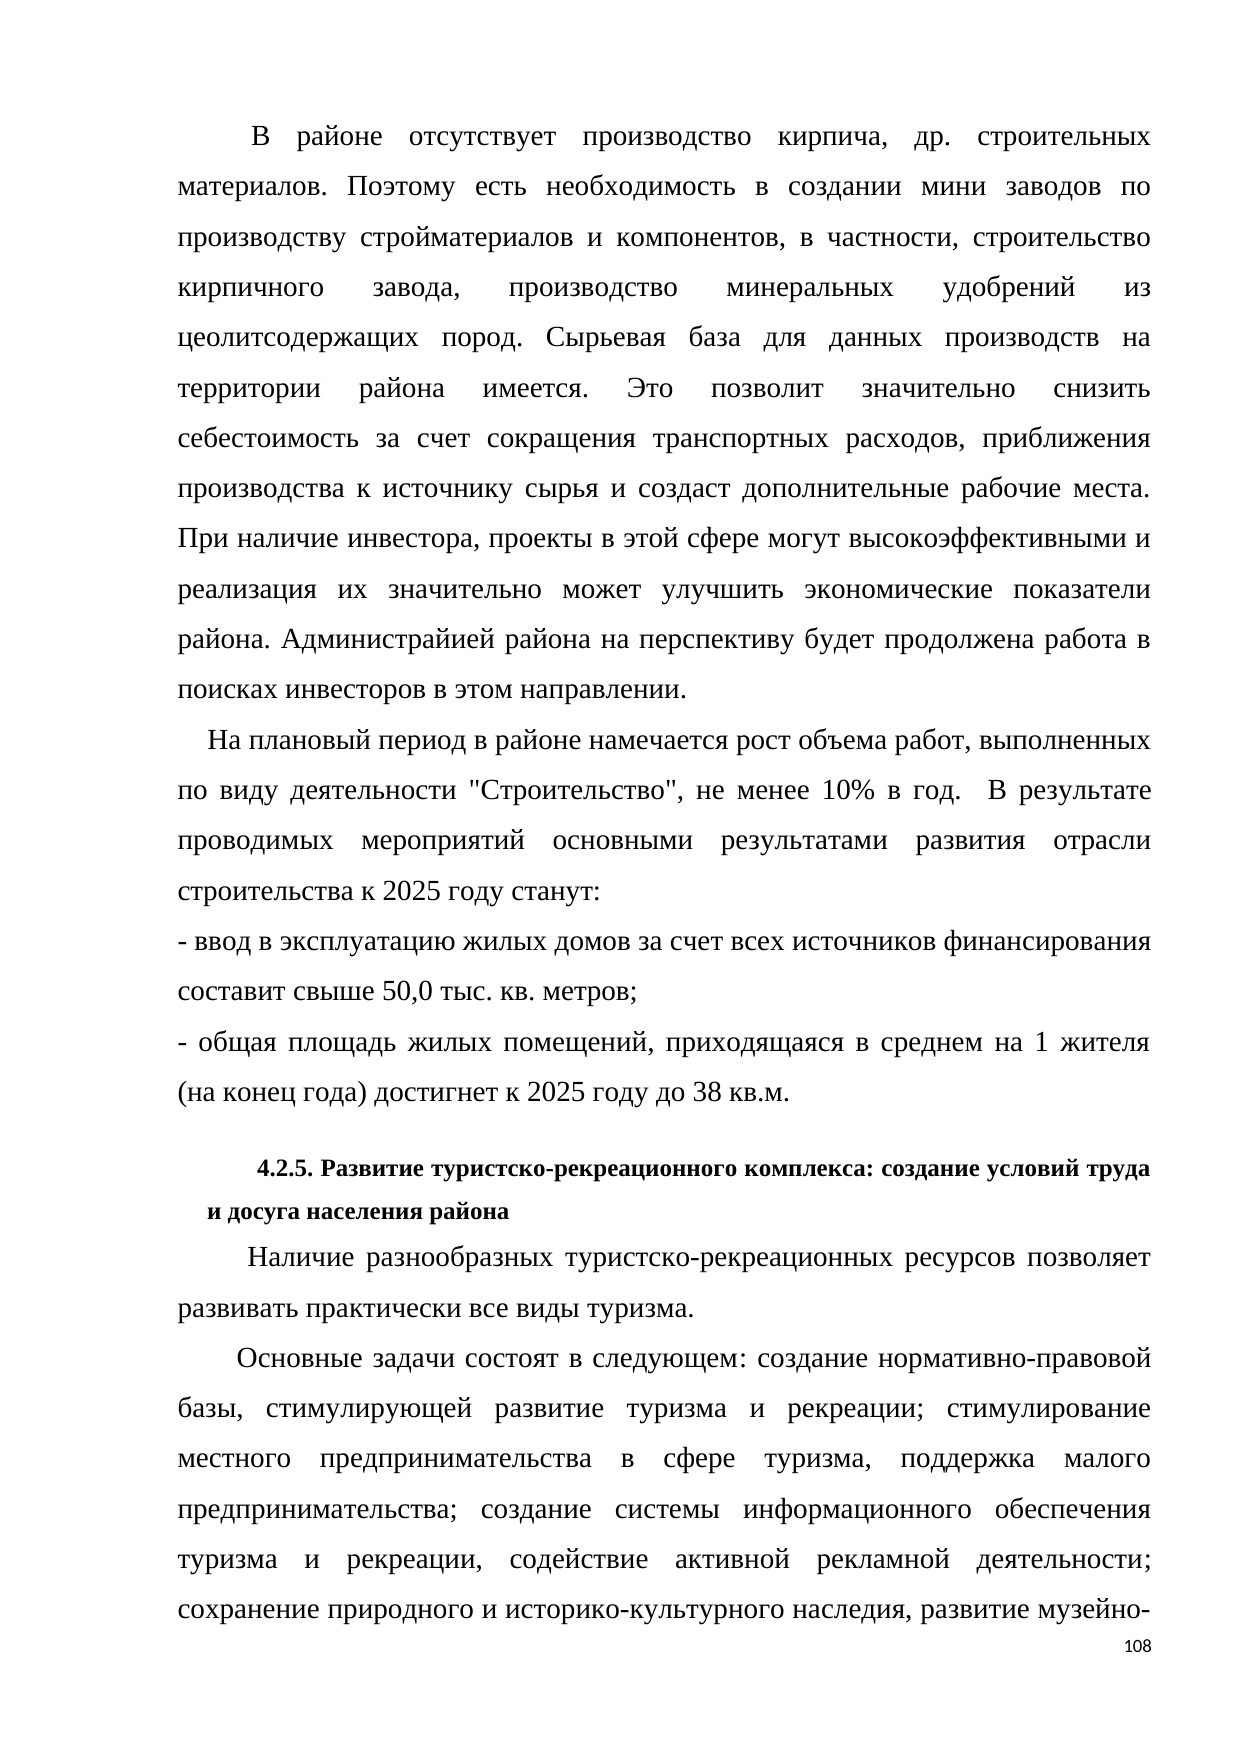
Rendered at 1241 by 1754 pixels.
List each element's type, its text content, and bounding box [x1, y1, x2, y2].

text На плановый период в районе намечается рост объема работ, выполненных по виду деятельности "Строительство", не менее 10% в год. В результате проводимых мероприятий основными результатами развития отрасли строительства к 2025 году станут: [177, 722, 1152, 906]
text - ввод в эксплуатацию жилых домов за счет всех источников финансирования составит свыше 50,0 тыс. кв. метров; [177, 923, 1152, 1007]
text В районе отсутствует производство кирпича, др. строительных материалов. Поэтому есть необходимость в создании мини заводов по производству стройматериалов и компонентов, в частности, строительство кирпичного завода, производство минеральных удобрений из цеолитсодержащих пород. Сырьевая база для данных производств на территории района имеется. Это позволит значительно снизить себестоимость за счет сокращения транспортных расходов, приближения производства к источнику сырья и создаст дополнительные рабочие места. При наличие инвестора, проекты в этой сфере могут высокоэффективными и реализация их значительно может улучшить экономические показатели района. Администрайией района на перспективу будет продолжена работа в поисках инвесторов в этом направлении. [177, 118, 1152, 705]
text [177, 1340, 1152, 1625]
text Наличие разнообразных туристско-рекреационных ресурсов позволяет развивать практически все виды туризма. [177, 1239, 1152, 1323]
text - общая площадь жилых помещений, приходящаяся в среднем на 1 жителя (на конец года) достигнет к 2025 году до 38 кв.м. [177, 1024, 1152, 1108]
text 4.2.5. Развитие туристско-рекреационного комплекса: создание условий труда и досуга населения района [207, 1153, 1152, 1225]
